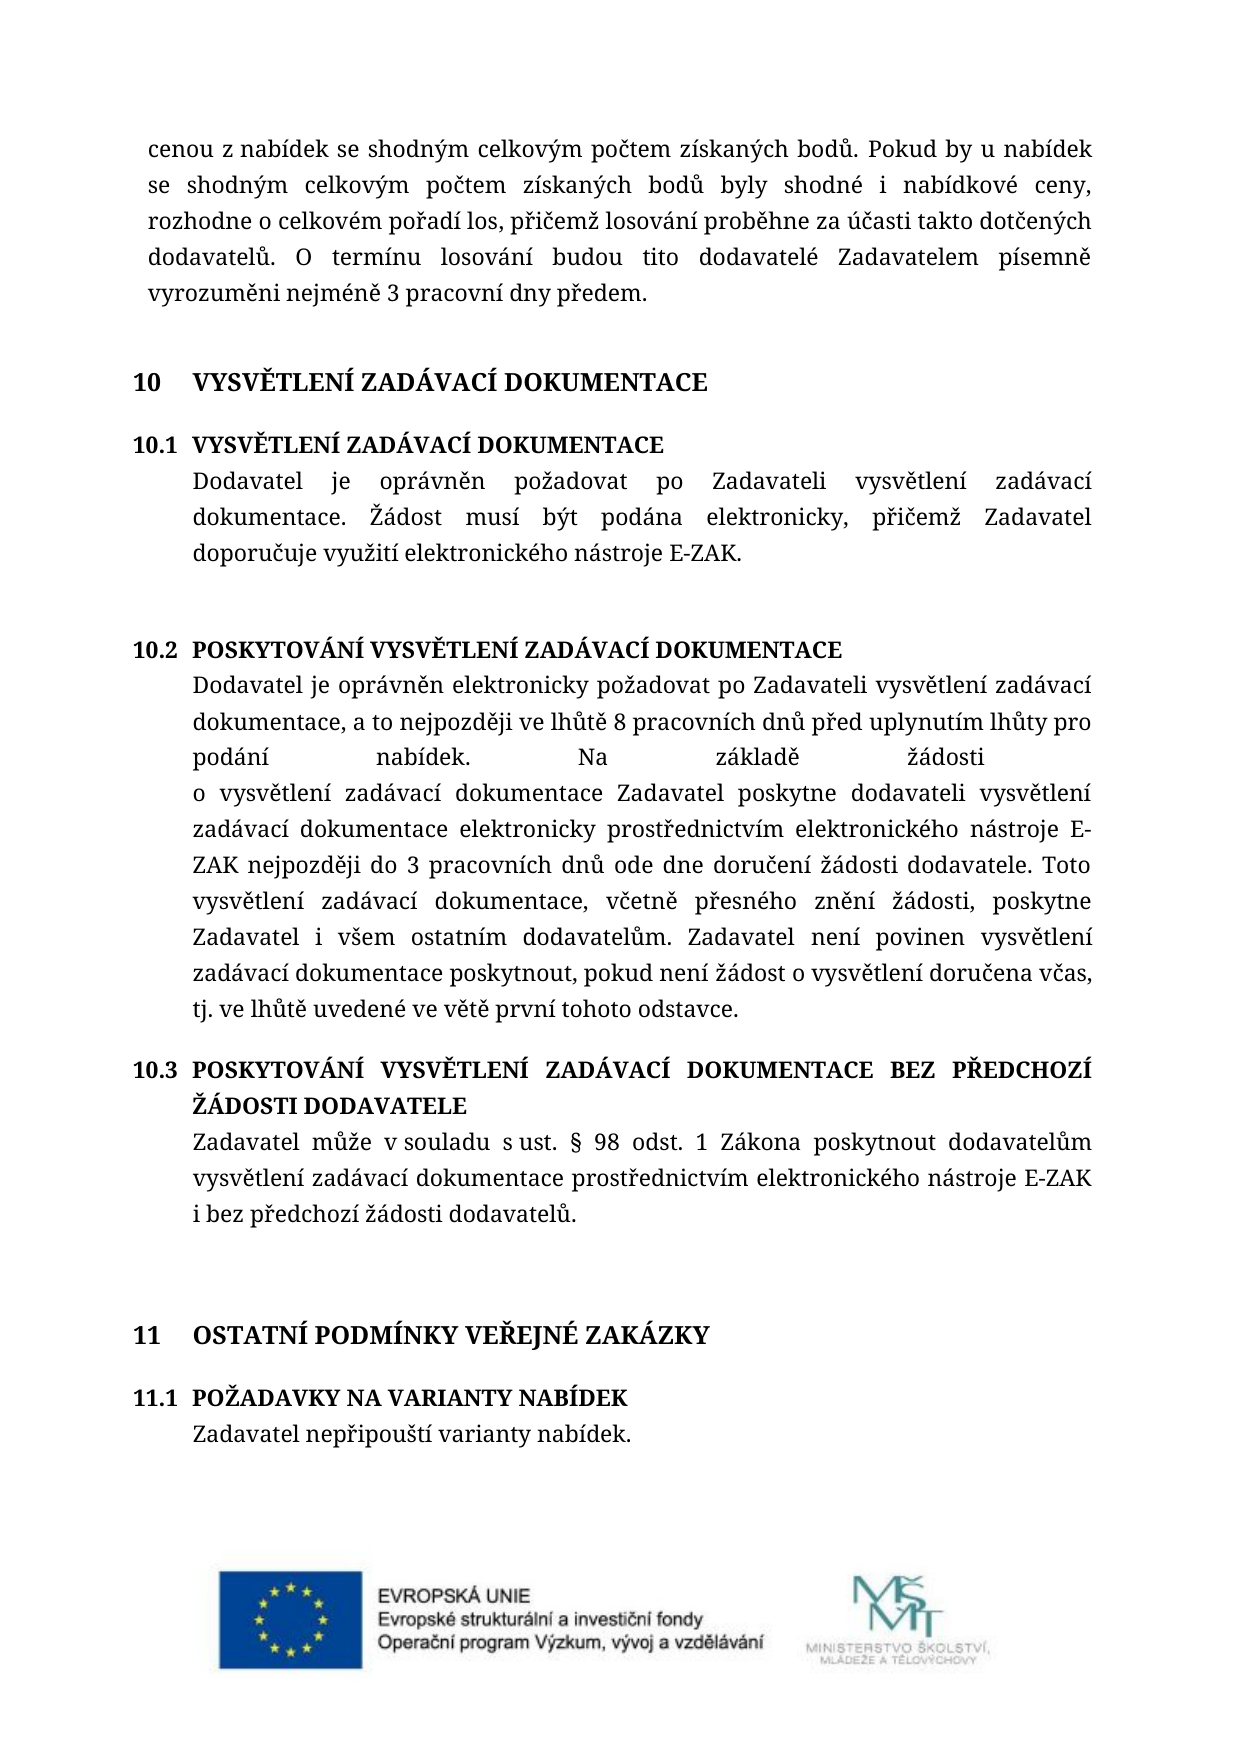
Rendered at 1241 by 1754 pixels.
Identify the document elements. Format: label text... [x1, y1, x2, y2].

picture [147, 1523, 1068, 1705]
subtitle POSKYTOVÁNÍ VYSVĚTLENÍ ZADÁVACÍ DOKUMENTACE BEZ PŘEDCHOZÍ ŽÁDOSTI DODAVATELE [133, 1054, 1093, 1121]
subtitle VYSVĚTLENÍ ZADÁVACÍ DOKUMENTACE [133, 365, 1093, 399]
text Zadavatel nepřipouští varianty nabídek. [193, 1418, 1093, 1449]
subtitle VYSVĚTLENÍ ZADÁVACÍ DOKUMENTACE [133, 429, 1093, 460]
subtitle POSKYTOVÁNÍ VYSVĚTLENÍ ZADÁVACÍ DOKUMENTACE [133, 633, 1093, 665]
text Dodavatel je oprávněn požadovat po Zadavateli vysvětlení zadávací dokumentace. Žádost musí být podána elektronicky, přičemž Zadavatel doporučuje využití elektronického nástroje E-ZAK. [192, 465, 1093, 568]
text Dodavatel je oprávněn elektronicky požadovat po Zadavateli vysvětlení zadávací dokumentace, a to nejpozději ve lhůtě 8 pracovních dnů před uplynutím lhůty pro podání nabídek. Na základě žádosti o vysvětlení zadávací dokumentace Zadavatel poskytne dodavateli vysvětlení zadávací dokumentace elektronicky prostřednictvím elektronického nástroje E-ZAK nejpozději do 3 pracovních dnů ode dne doručení žádosti dodavatele. Toto vysvětlení zadávací dokumentace, včetně přesného znění žádosti, poskytne Zadavatel i všem ostatním dodavatelům. Zadavatel není povinen vysvětlení zadávací dokumentace poskytnout, pokud není žádost o vysvětlení doručena včas, tj. ve lhůtě uvedené ve větě první tohoto odstavce. [192, 669, 1093, 1024]
subtitle OSTATNÍ PODMÍNKY VEŘEJNÉ ZAKÁZKY [133, 1318, 1093, 1352]
text Zadavatel může v souladu s ust. § 98 odst. 1 Zákona poskytnout dodavatelům vysvětlení zadávací dokumentace prostřednictvím elektronického nástroje E-ZAK i bez předchozí žádosti dodavatelů. [193, 1126, 1093, 1229]
subtitle POŽADAVKY NA VARIANTY NABÍDEK [133, 1382, 1093, 1413]
